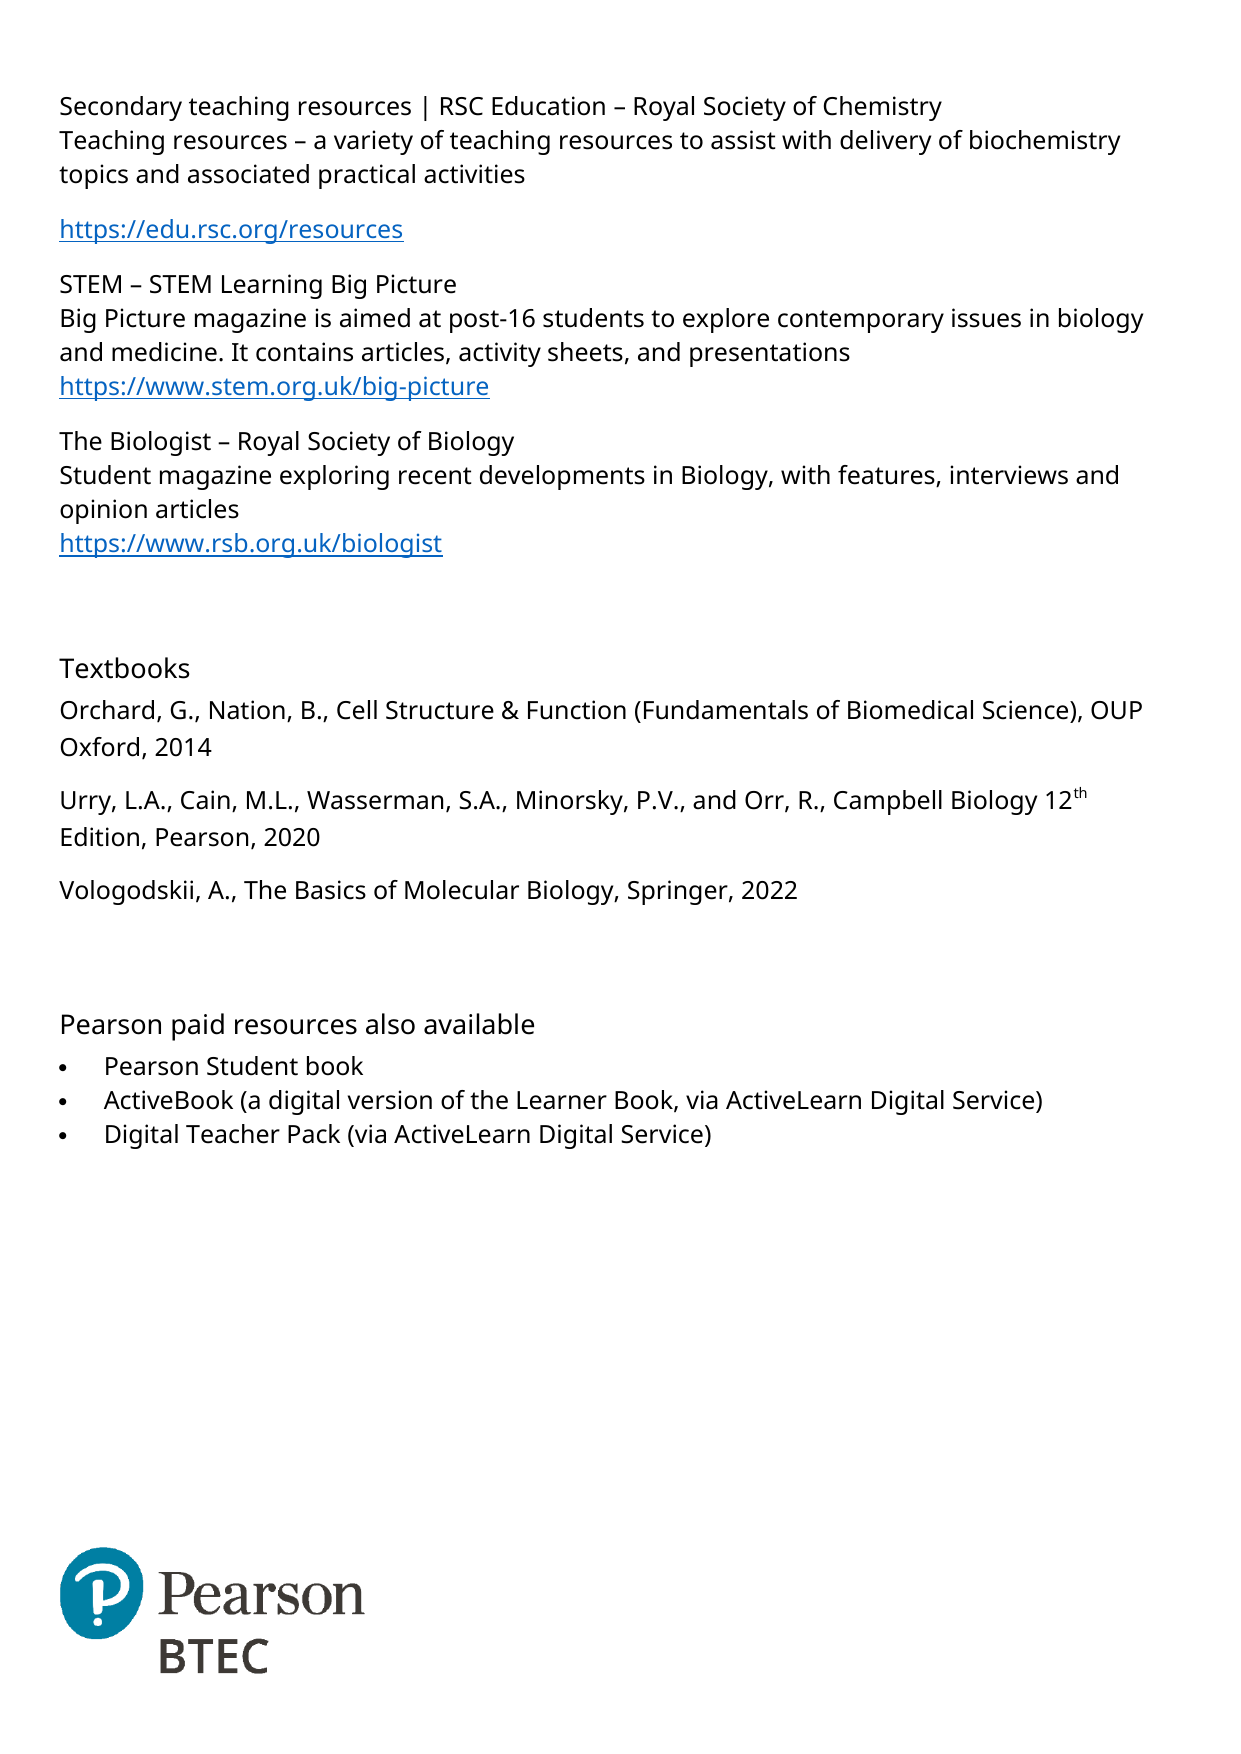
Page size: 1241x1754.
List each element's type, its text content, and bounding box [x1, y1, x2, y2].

text Orchard, G., Nation, B., Cell Structure & Function (Fundamentals of Biomedical Science), OUP Oxford, 2014 [59, 692, 1152, 763]
text Urry, L.A., Cain, M.L., Wasserman, S.A., Minorsky, P.V., and Orr, R., Campbell Biology 12th Edition, Pearson, 2020 [59, 783, 1152, 853]
text https://edu.rsc.org/resources [59, 212, 1152, 246]
text Vologodskii, A., The Basics of Molecular Biology, Springer, 2022 [59, 873, 1152, 907]
list ActiveBook (a digital version of the Learner Book, via ActiveLearn Digital Service) [59, 1083, 1152, 1117]
text STEM – STEM Learning Big Picture Big Picture magazine is aimed at post-16 students to explore contemporary issues in biology and medicine. It contains articles, activity sheets, and presentations https://www.stem.org.uk/big-picture [59, 267, 1152, 403]
picture [45, 1533, 379, 1687]
text The Biologist – Royal Society of Biology Student magazine exploring recent developments in Biology, with features, interviews and opinion articles https://www.rsb.org.uk/biologist [59, 424, 1152, 560]
subtitle Textbooks [59, 649, 1152, 686]
list Pearson Student book [59, 1048, 1152, 1083]
text Secondary teaching resources | RSC Education – Royal Society of Chemistry Teaching resources – a variety of teaching resources to assist with delivery of biochemistry topics and associated practical activities [59, 89, 1152, 191]
subtitle Pearson paid resources also available [59, 1005, 1152, 1042]
list Digital Teacher Pack (via ActiveLearn Digital Service) [59, 1117, 1152, 1151]
